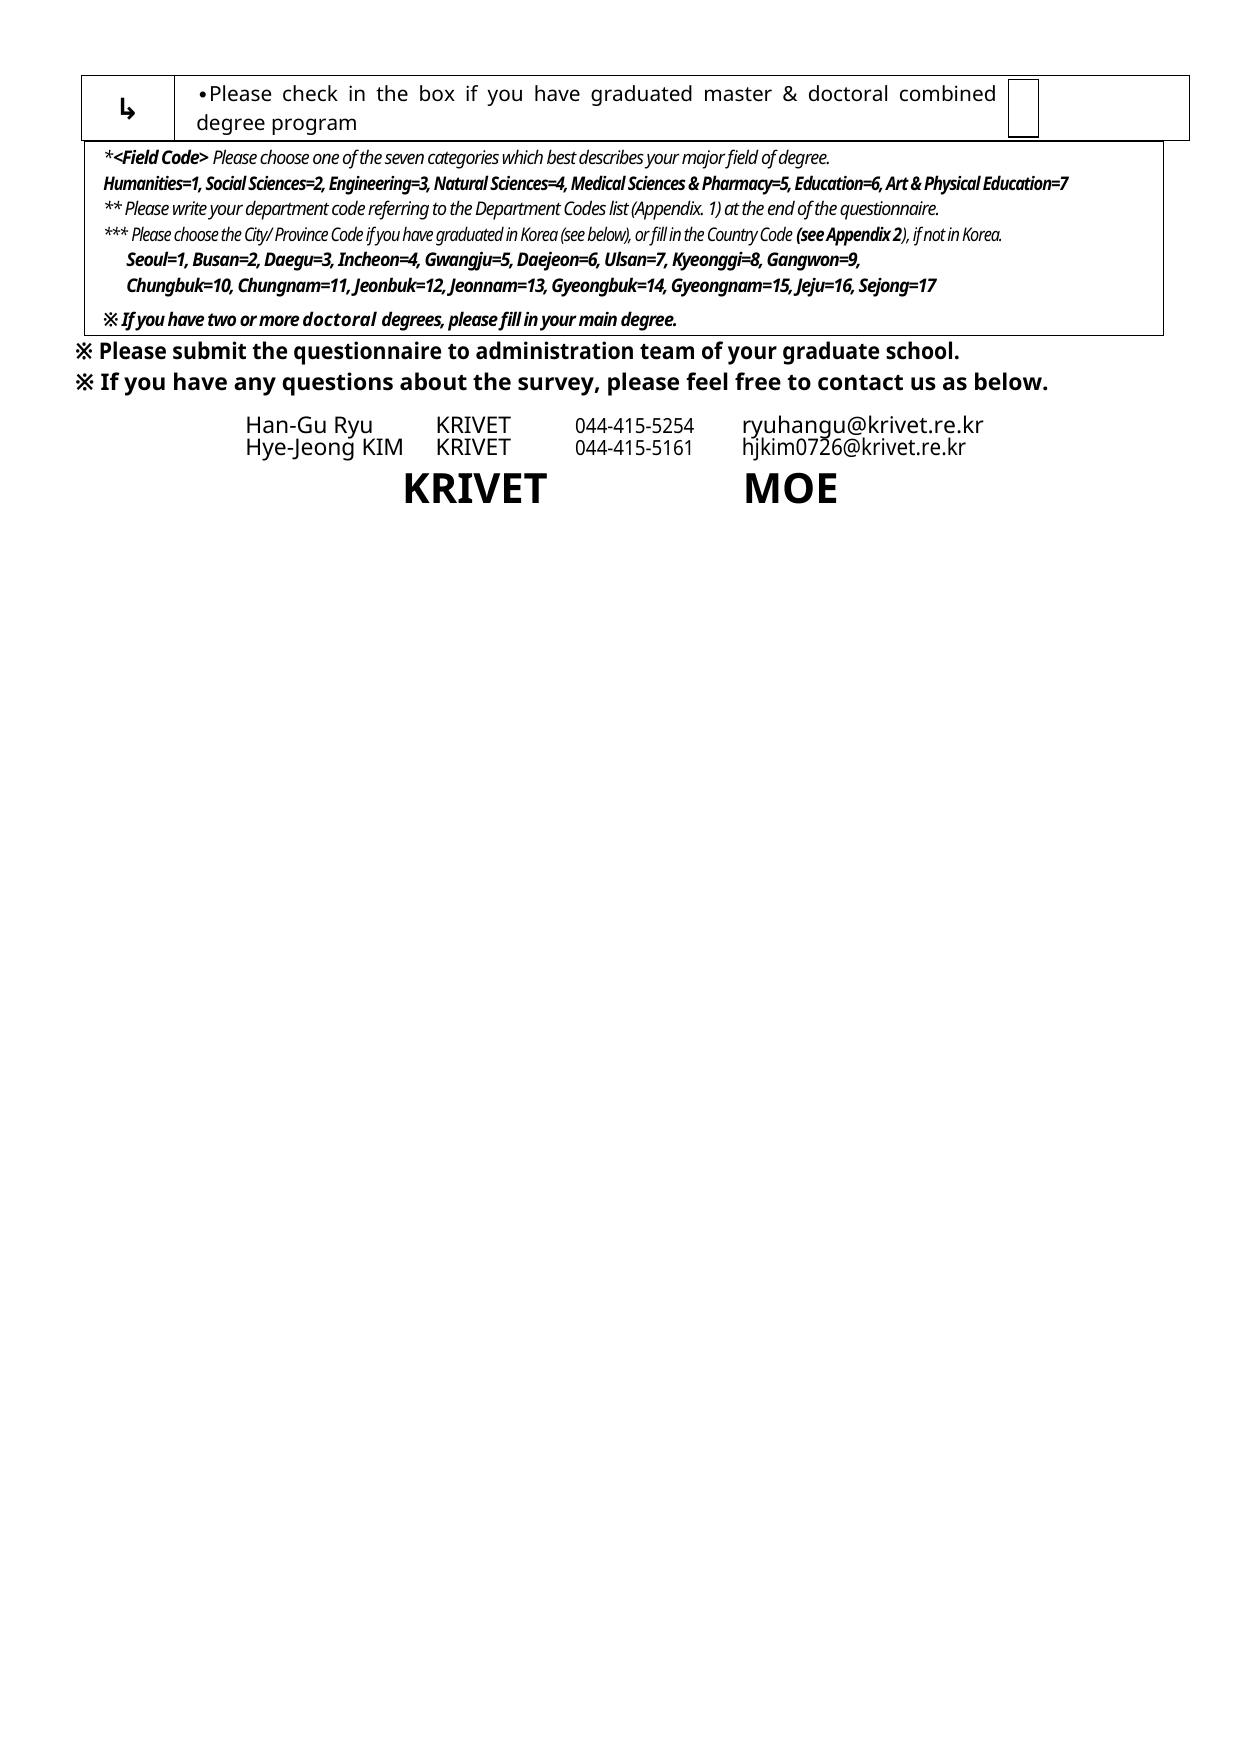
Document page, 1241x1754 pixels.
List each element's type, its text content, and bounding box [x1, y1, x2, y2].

text Hye-Jeong KIM KRIVET 044-415-5161 hjkim0726@krivet.re.kr [75, 438, 1046, 459]
text ※ Please submit the questionnaire to administration team of your graduate school. [75, 335, 1165, 366]
table_cell ↳ [82, 76, 174, 140]
text ※ If you have any questions about the survey, please feel free to contact us as below. [75, 366, 1165, 397]
text KRIVET MOE [75, 459, 1165, 516]
table_header *<Field Code> Please choose one of the seven categories which best describes your major field of degree. Humanities=1, Social Sciences=2, Engineering=3, Natural Sciences=4, Medical Sciences & Pharmacy=5, Education=6, Art & Physical Education=7 ** Please write your department code referring to the Department Codes list (Appendix. 1) at the end of the questionnaire. *** Please choose the City/ Province Code if you have graduated in Korea (see below), or fill in the Country Code (see Appendix 2), if not in Korea. Seoul=1, Busan=2, Daegu=3, Incheon=4, Gwangju=5, Daejeon=6, Ulsan=7, Kyeonggi=8, Gangwon=9, Chungbuk=10, Chungnam=11, Jeonbuk=12, Jeonnam=13, Gyeongbuk=14, Gyeongnam=15, Jeju=16, Sejong=17 ※ If you have two or more doctoral degrees, please fill in your main degree. [85, 142, 1163, 334]
table_cell [175, 76, 1189, 140]
text Han-Gu Ryu KRIVET 044-415-5254 ryuhangu@krivet.re.kr [75, 416, 1046, 438]
